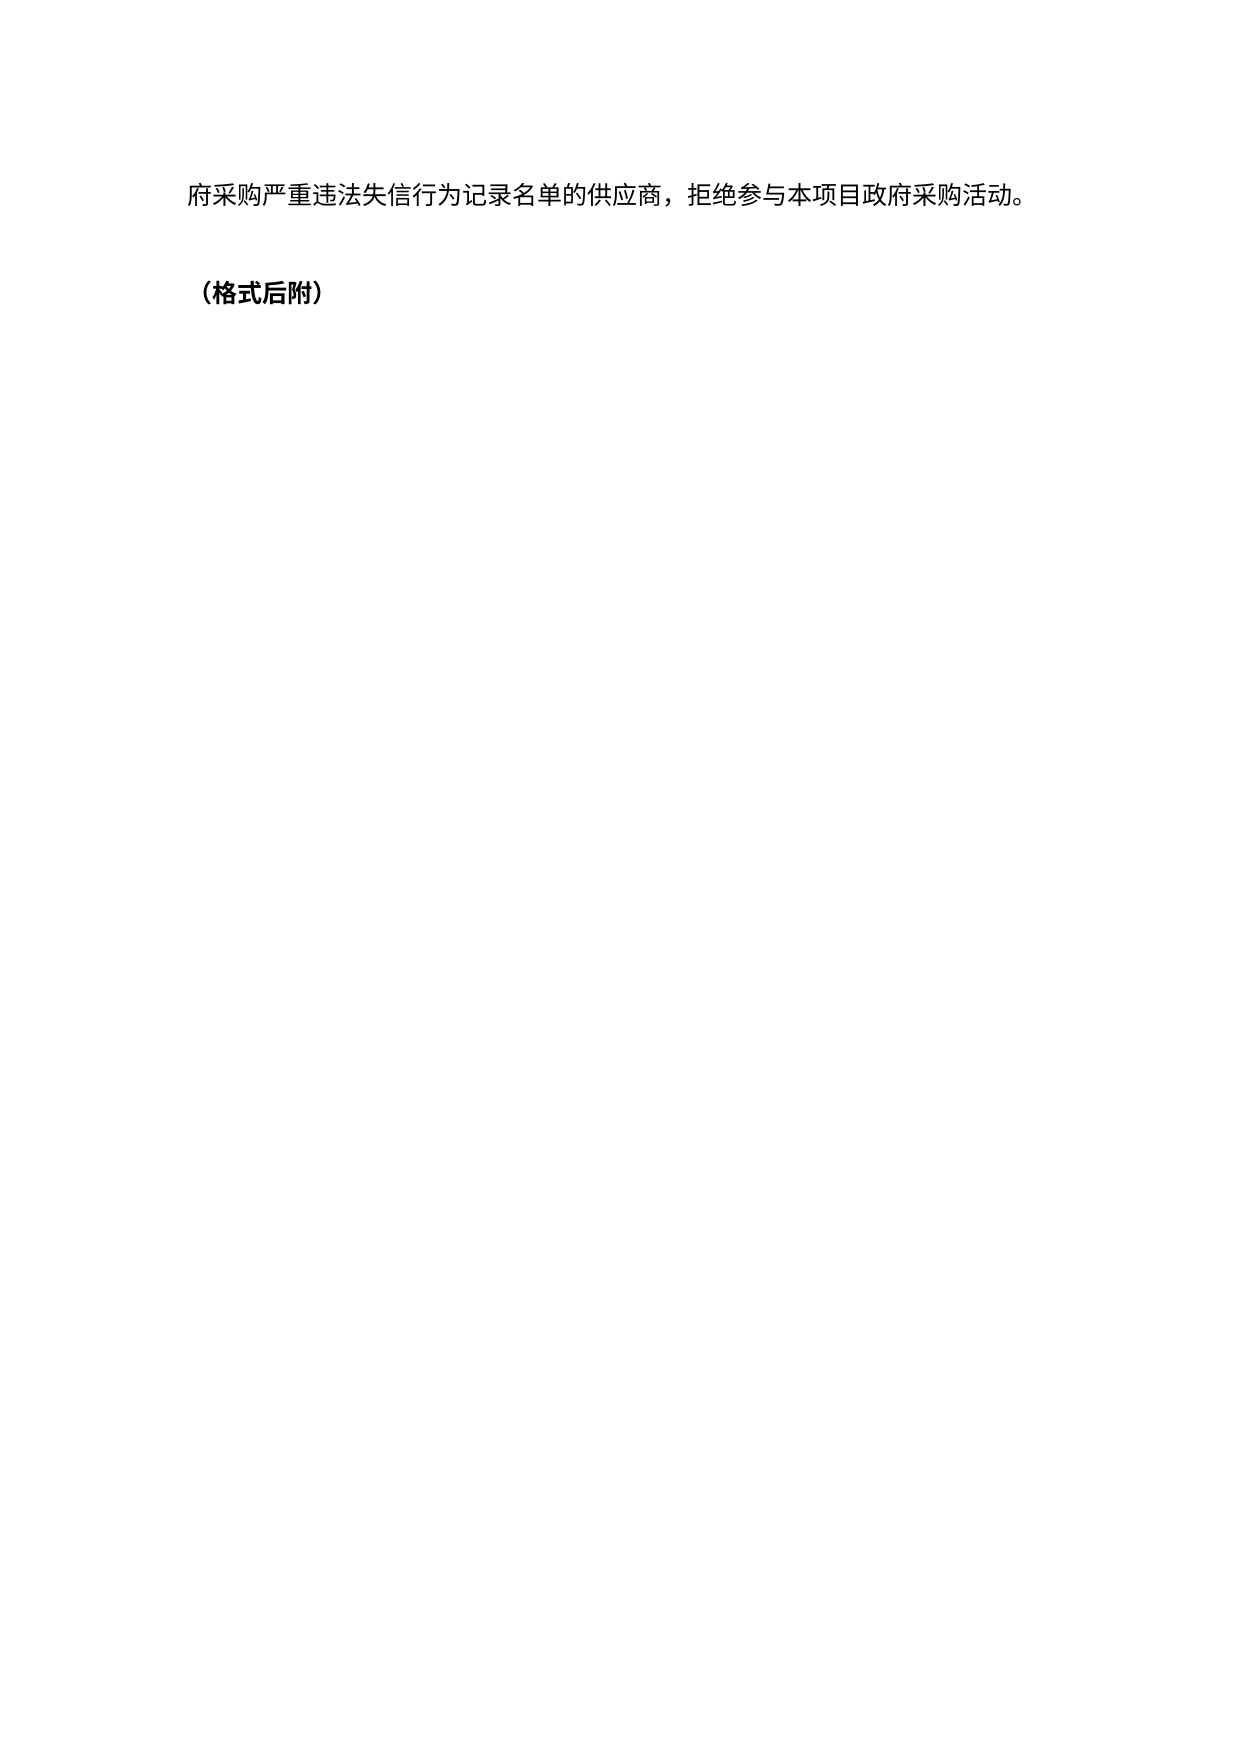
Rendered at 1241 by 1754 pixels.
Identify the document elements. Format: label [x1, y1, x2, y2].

text [187, 162, 1053, 324]
